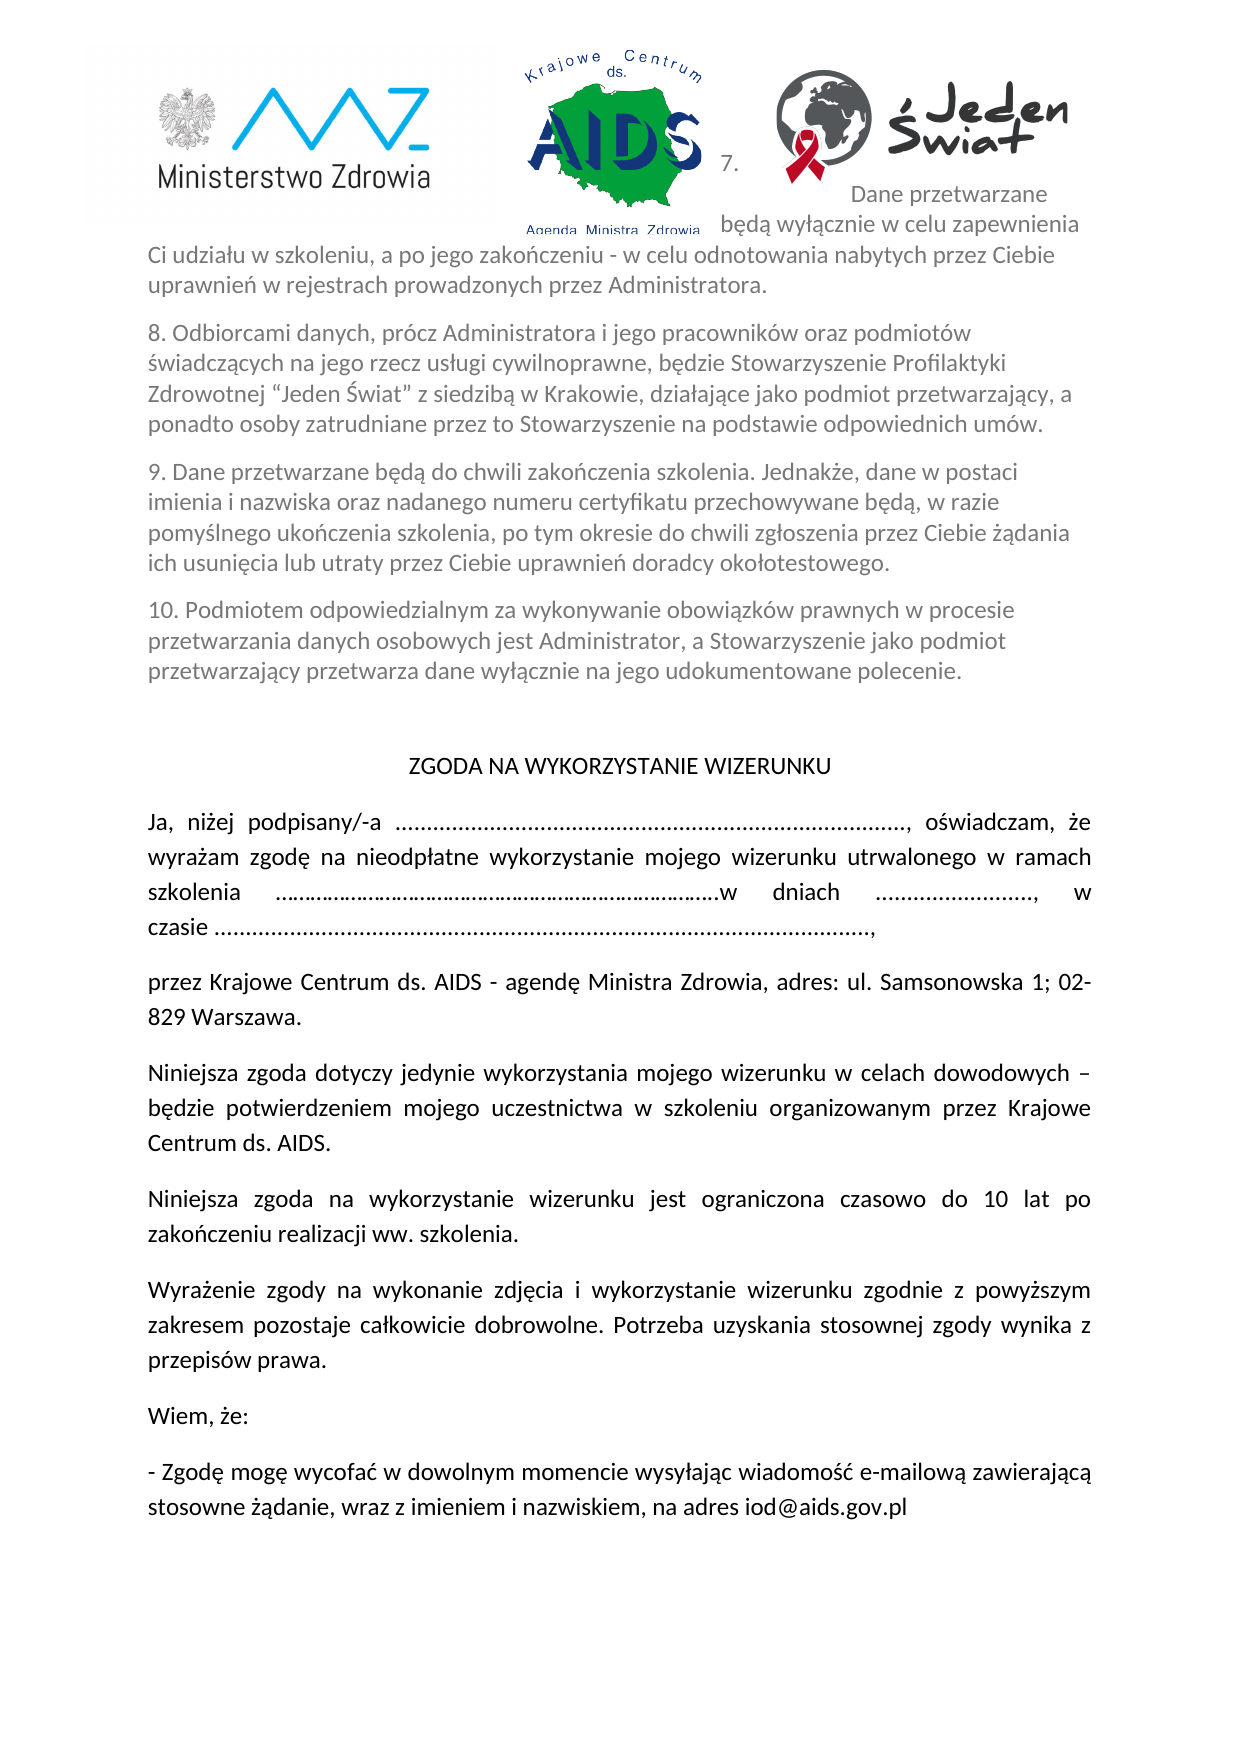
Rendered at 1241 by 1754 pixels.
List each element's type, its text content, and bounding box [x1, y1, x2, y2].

text Wyrażenie zgody na wykonanie zdjęcia i wykorzystanie wizerunku zgodnie z powyższym zakresem pozostaje całkowicie dobrowolne. Potrzeba uzyskania stosownej zgody wynika z przepisów prawa. [148, 1274, 1093, 1374]
text Wiem, że: [148, 1400, 1093, 1430]
picture [524, 50, 702, 235]
text 8. Odbiorcami danych, prócz Administratora i jego pracowników oraz podmiotów świadczących na jego rzecz usługi cywilnoprawne, będzie Stowarzyszenie Profilaktyki Zdrowotnej “Jeden Świat” z siedzibą w Krakowie, działające jako podmiot przetwarzający, a ponadto osoby zatrudniane przez to Stowarzyszenie na podstawie odpowiednich umów. [148, 317, 1093, 439]
text ZGODA NA WYKORZYSTANIE WIZERUNKU [148, 750, 1093, 780]
text Ja, niżej podpisany/-a ................................................................................., oświadczam, że wyrażam zgodę na nieodpłatne wykorzystanie mojego wizerunku utrwalonego w ramach szkolenia …………………………………………………………………..w dniach ........................., w czasie ........................................................................................................, [148, 806, 1093, 941]
text 7. Dane przetwarzane będą wyłącznie w celu zapewnienia Ci udziału w szkoleniu, a po jego zakończeniu - w celu odnotowania nabytych przez Ciebie uprawnień w rejestrach prowadzonych przez Administratora. [148, 148, 1093, 300]
picture [84, 43, 503, 229]
text Niniejsza zgoda na wykorzystanie wizerunku jest ograniczona czasowo do 10 lat po zakończeniu realizacji ww. szkolenia. [148, 1183, 1093, 1249]
text 9. Dane przetwarzane będą do chwili zakończenia szkolenia. Jednakże, dane w postaci imienia i nazwiska oraz nadanego numeru certyfikatu przechowywane będą, w razie pomyślnego ukończenia szkolenia, po tym okresie do chwili zgłoszenia przez Ciebie żądania ich usunięcia lub utraty przez Ciebie uprawnień doradcy okołotestowego. [148, 456, 1093, 578]
picture [776, 70, 1068, 186]
text Niniejsza zgoda dotyczy jedynie wykorzystania mojego wizerunku w celach dowodowych – będzie potwierdzeniem mojego uczestnictwa w szkoleniu organizowanym przez Krajowe Centrum ds. AIDS. [148, 1057, 1093, 1158]
text - Zgodę mogę wycofać w dowolnym momencie wysyłając wiadomość e-mailową zawierającą stosowne żądanie, wraz z imieniem i nazwiskiem, na adres iod@aids.gov.pl [148, 1456, 1093, 1521]
text przez Krajowe Centrum ds. AIDS - agendę Ministra Zdrowia, adres: ul. Samsonowska 1; 02-829 Warszawa. [148, 966, 1093, 1032]
text 10. Podmiotem odpowiedzialnym za wykonywanie obowiązków prawnych w procesie przetwarzania danych osobowych jest Administrator, a Stowarzyszenie jako podmiot przetwarzający przetwarza dane wyłącznie na jego udokumentowane polecenie. [148, 594, 1093, 686]
